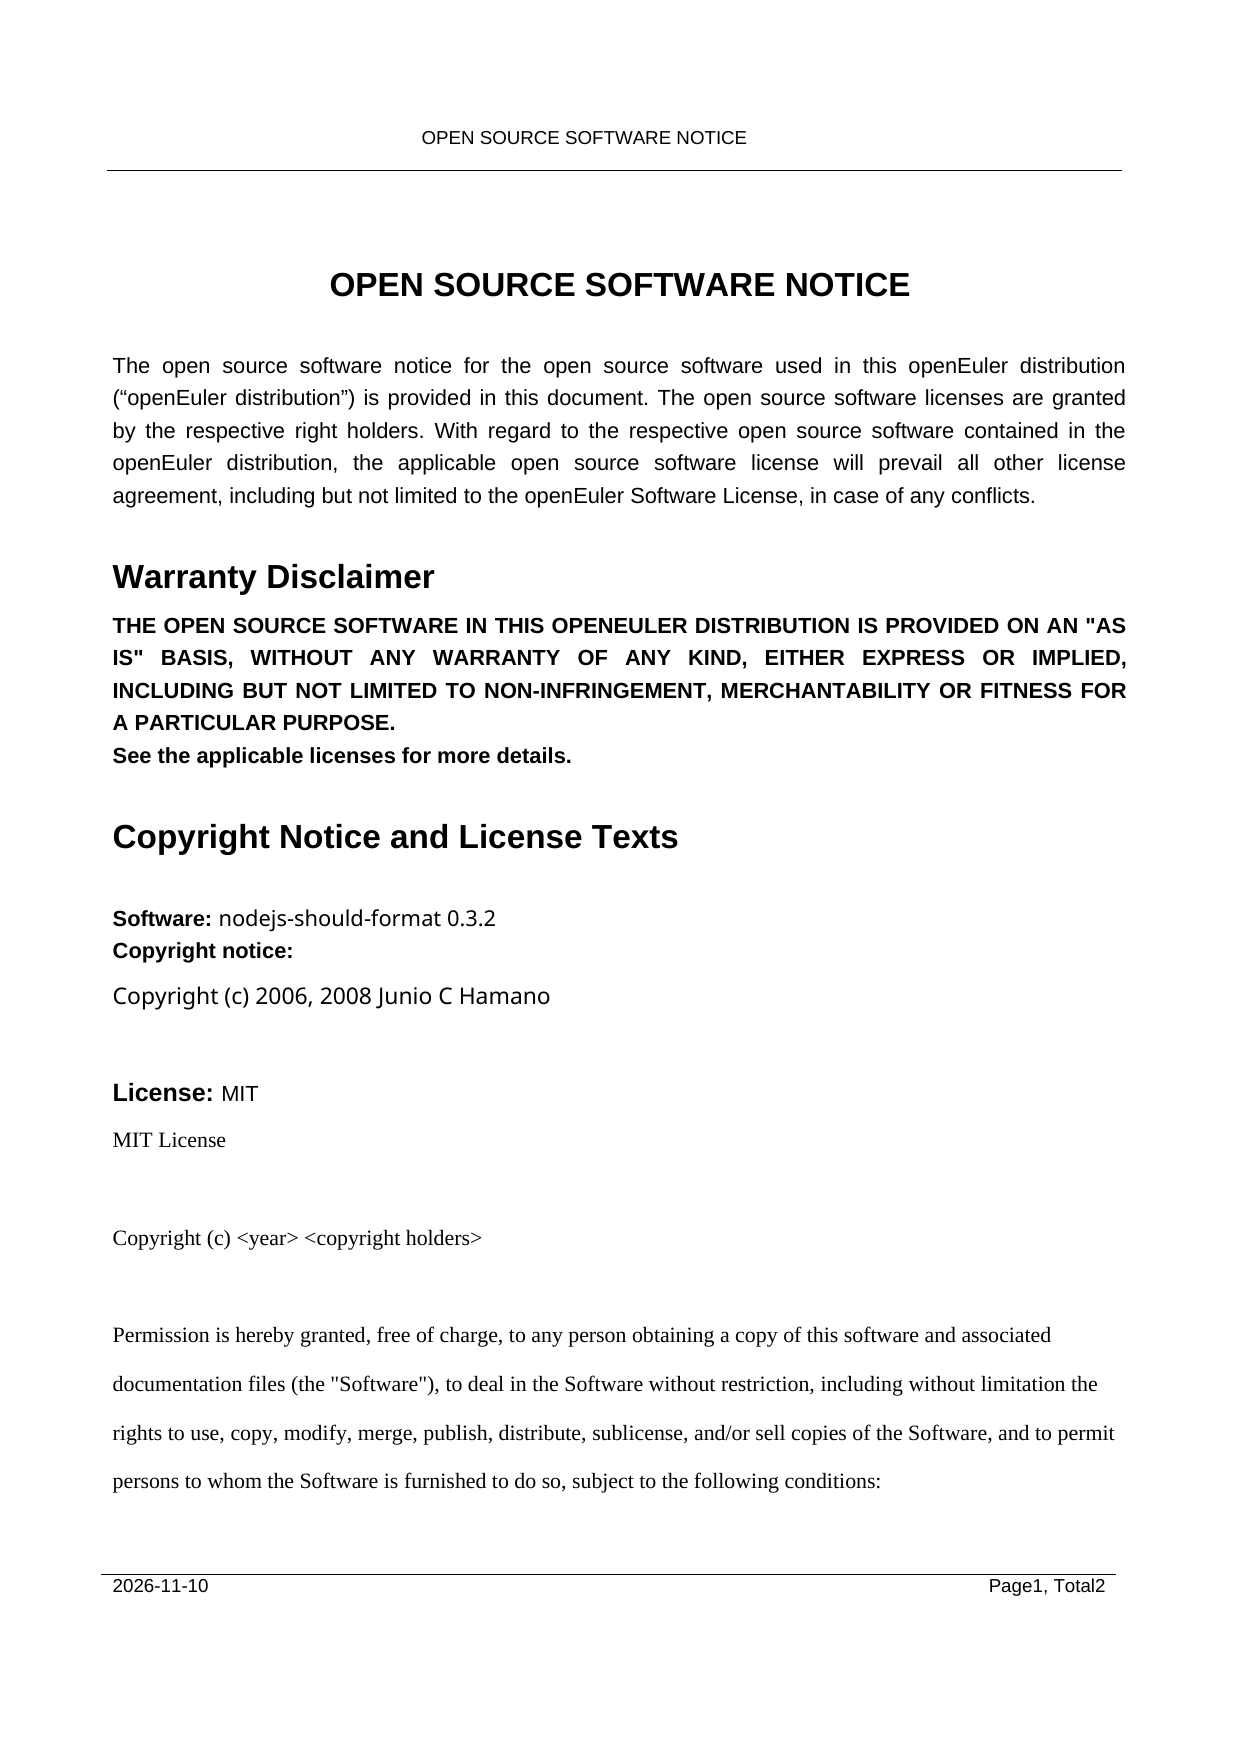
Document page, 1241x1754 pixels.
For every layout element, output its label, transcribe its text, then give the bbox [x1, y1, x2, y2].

text Copyright (c) 2006, 2008 Junio C Hamano [112, 979, 1128, 1060]
text THE OPEN SOURCE SOFTWARE IN THIS OPENEULER DISTRIBUTION IS PROVIDED ON AN "AS IS" BASIS, WITHOUT ANY WARRANTY OF ANY KIND, EITHER EXPRESS OR IMPLIED, INCLUDING BUT NOT LIMITED TO NON-INFRINGEMENT, MERCHANTABILITY OR FITNESS FOR A PARTICULAR PURPOSE. See the applicable licenses for more details. [112, 609, 1128, 771]
text Copyright Notice and License Texts [112, 804, 1128, 869]
text License: MIT [112, 1077, 1128, 1109]
text Software: nodejs-should-format 0.3.2 [112, 901, 1128, 934]
text The open source software notice for the open source software used in this openEuler distribution (“openEuler distribution”) is provided in this document. The open source software licenses are granted by the respective right holders. With regard to the respective open source software contained in the openEuler distribution, the applicable open source software license will prevail all other license agreement, including but not limited to the openEuler Software License, in case of any conflicts. [112, 349, 1128, 511]
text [112, 1123, 1128, 1497]
text Warranty Disclaimer [112, 544, 1128, 609]
text OPEN SOURCE SOFTWARE NOTICE [112, 251, 1128, 316]
text Copyright notice: [112, 934, 1128, 966]
